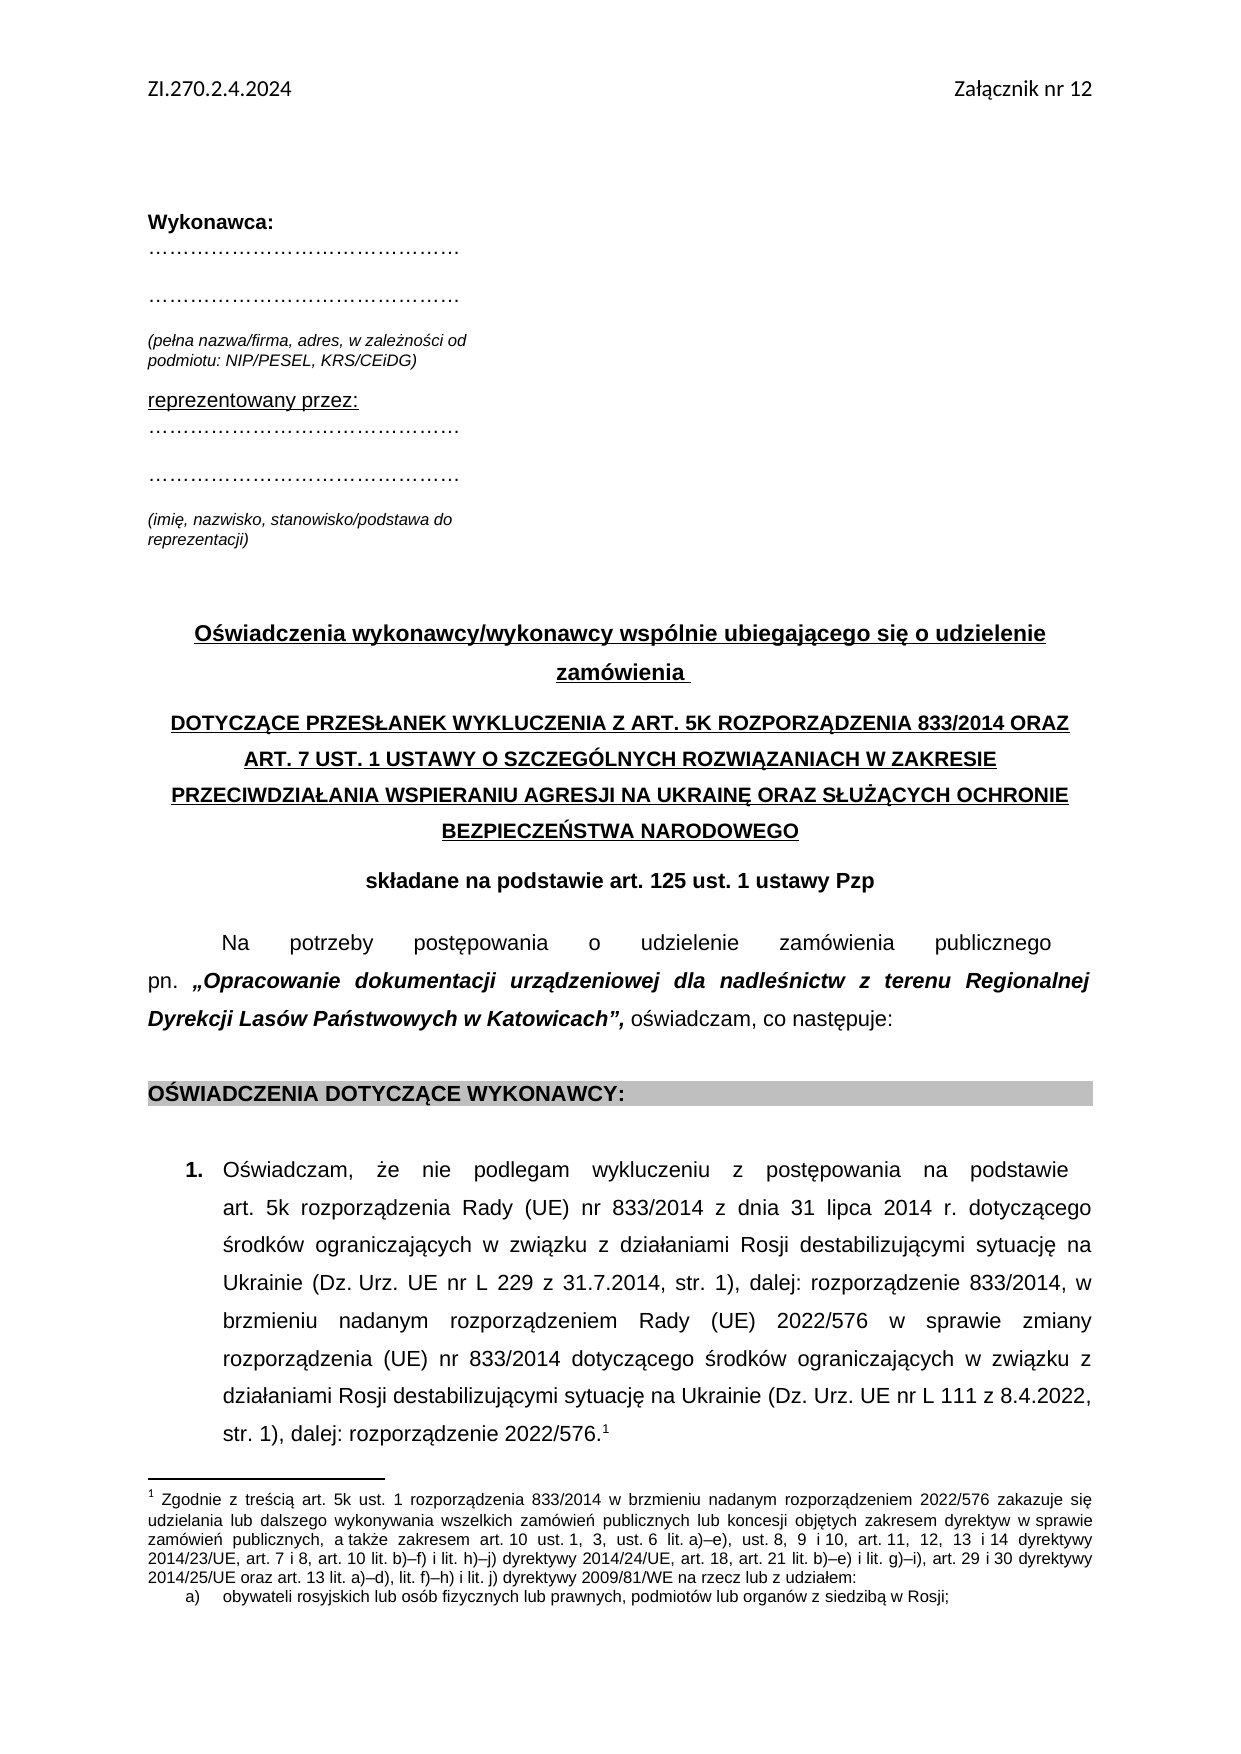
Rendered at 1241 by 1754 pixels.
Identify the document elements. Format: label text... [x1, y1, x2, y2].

text składane na podstawie art. 125 ust. 1 ustawy Pzp [148, 867, 1093, 893]
text (imię, nazwisko, stanowisko/podstawa do reprezentacji) [148, 509, 472, 549]
text OŚWIADCZENIA DOTYCZĄCE WYKONAWCY: [148, 1081, 1093, 1106]
text ……………………………………………………………………………… [148, 235, 472, 307]
text Wykonawca: [148, 210, 1093, 234]
text Na potrzeby postępowania o udzielenie zamówienia publicznego pn. „Opracowanie dokumentacji urządzeniowej dla nadleśnictw z terenu Regionalnej Dyrekcji Lasów Państwowych w Katowicach”, oświadczam, co następuje: [148, 930, 1093, 1031]
text (pełna nazwa/firma, adres, w zależności od podmiotu: NIP/PESEL, KRS/CEiDG) [148, 331, 472, 370]
text ……………………………………………………………………………… [148, 413, 472, 485]
text Oświadczenia wykonawcy/wykonawcy wspólnie ubiegającego się o udzielenie zamówienia [148, 620, 1093, 686]
text DOTYCZĄCE PRZESŁANEK WYKLUCZENIA Z ART. 5K ROZPORZĄDZENIA 833/2014 ORAZ ART. 7 UST. 1 USTAWY o szczególnych rozwiązaniach w zakresie przeciwdziałania wspieraniu agresji na Ukrainę oraz służących ochronie bezpieczeństwa narodowego [148, 711, 1093, 843]
list Oświadczam, że nie podlegam wykluczeniu z postępowania na podstawie art. 5k rozporządzenia Rady (UE) nr 833/2014 z dnia 31 lipca 2014 r. dotyczącego środków ograniczających w związku z działaniami Rosji destabilizującymi sytuację na Ukrainie (Dz. Urz. UE nr L 229 z 31.7.2014, str. 1), dalej: rozporządzenie 833/2014, w brzmieniu nadanym rozporządzeniem Rady (UE) 2022/576 w sprawie zmiany rozporządzenia (UE) nr 833/2014 dotyczącego środków ograniczających w związku z działaniami Rosji destabilizującymi sytuację na Ukrainie (Dz. Urz. UE nr L 111 z 8.4.2022, str. 1), dalej: rozporządzenie 2022/576. [185, 1157, 1093, 1446]
text reprezentowany przez: [148, 388, 1093, 412]
